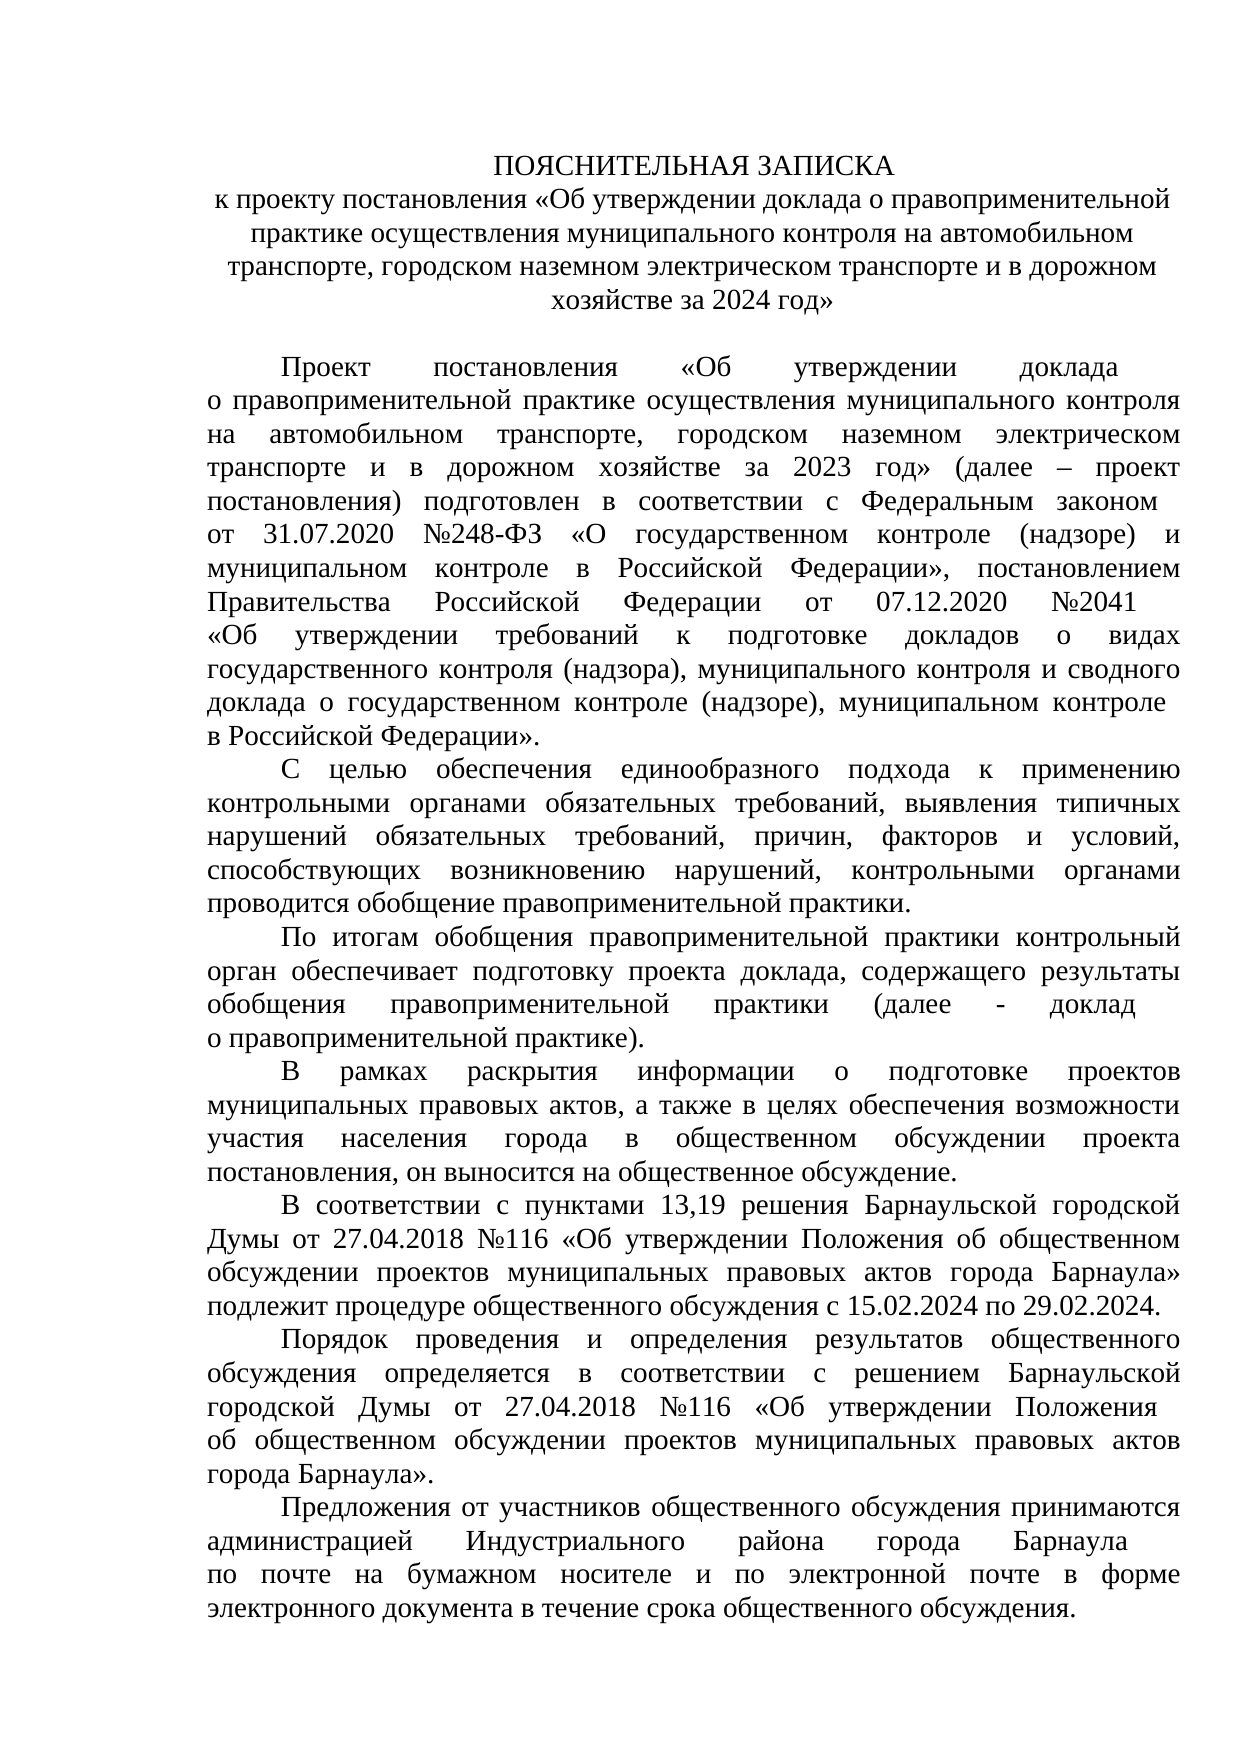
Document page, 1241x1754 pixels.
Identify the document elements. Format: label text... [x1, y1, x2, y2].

text Предложения от участников общественного обсуждения принимаются администрацией Индустриального района города Барнаула по почте на бумажном носителе и по электронной почте в форме электронного документа в течение срока общественного обсуждения. [207, 1489, 1181, 1623]
text По итогам обобщения правоприменительной практики контрольный орган обеспечивает подготовку проекта доклада, содержащего результаты обобщения правоприменительной практики (далее - доклад о правоприменительной практике). [207, 919, 1181, 1053]
text Проект постановления «Об утверждении доклада о правоприменительной практике осуществления муниципального контроля на автомобильном транспорте, городском наземном электрическом транспорте и в дорожном хозяйстве за 2023 год» (далее – проект постановления) подготовлен в соответствии с Федеральным законом от 31.07.2020 №248-ФЗ «О государственном контроле (надзоре) и муниципальном контроле в Российской Федерации», постановлением Правительства Российской Федерации от 07.12.2020 №2041 «Об утверждении требований к подготовке докладов о видах государственного контроля (надзора), муниципального контроля и сводного доклада о государственном контроле (надзоре), муниципальном контроле в Российской Федерации». [207, 349, 1181, 751]
text ПОЯСНИТЕЛЬНАЯ ЗАПИСКА [207, 148, 1181, 181]
text Порядок проведения и определения результатов общественного обсуждения определяется в соответствии с решением Барнаульской городской Думы от 27.04.2018 №116 «Об утверждении Положения об общественном обсуждении проектов муниципальных правовых актов города Барнаула». [207, 1322, 1181, 1489]
text В соответствии с пунктами 13,19 решения Барнаульской городской Думы от 27.04.2018 №116 «Об утверждении Положения об общественном обсуждении проектов муниципальных правовых актов города Барнаула» подлежит процедуре общественного обсуждения с 15.02.2024 по 29.02.2024. [207, 1187, 1181, 1322]
text к проекту постановления «Об утверждении доклада о правоприменительной практике осуществления муниципального контроля на автомобильном транспорте, городском наземном электрическом транспорте и в дорожном хозяйстве за 2024 год» [207, 181, 1178, 315]
text В рамках раскрытия информации о подготовке проектов муниципальных правовых актов, а также в целях обеспечения возможности участия населения города в общественном обсуждении проекта постановления, он выносится на общественное обсуждение. [207, 1053, 1181, 1187]
text С целью обеспечения единообразного подхода к применению контрольными органами обязательных требований, выявления типичных нарушений обязательных требований, причин, факторов и условий, способствующих возникновению нарушений, контрольными органами проводится обобщение правоприменительной практики. [207, 751, 1181, 919]
